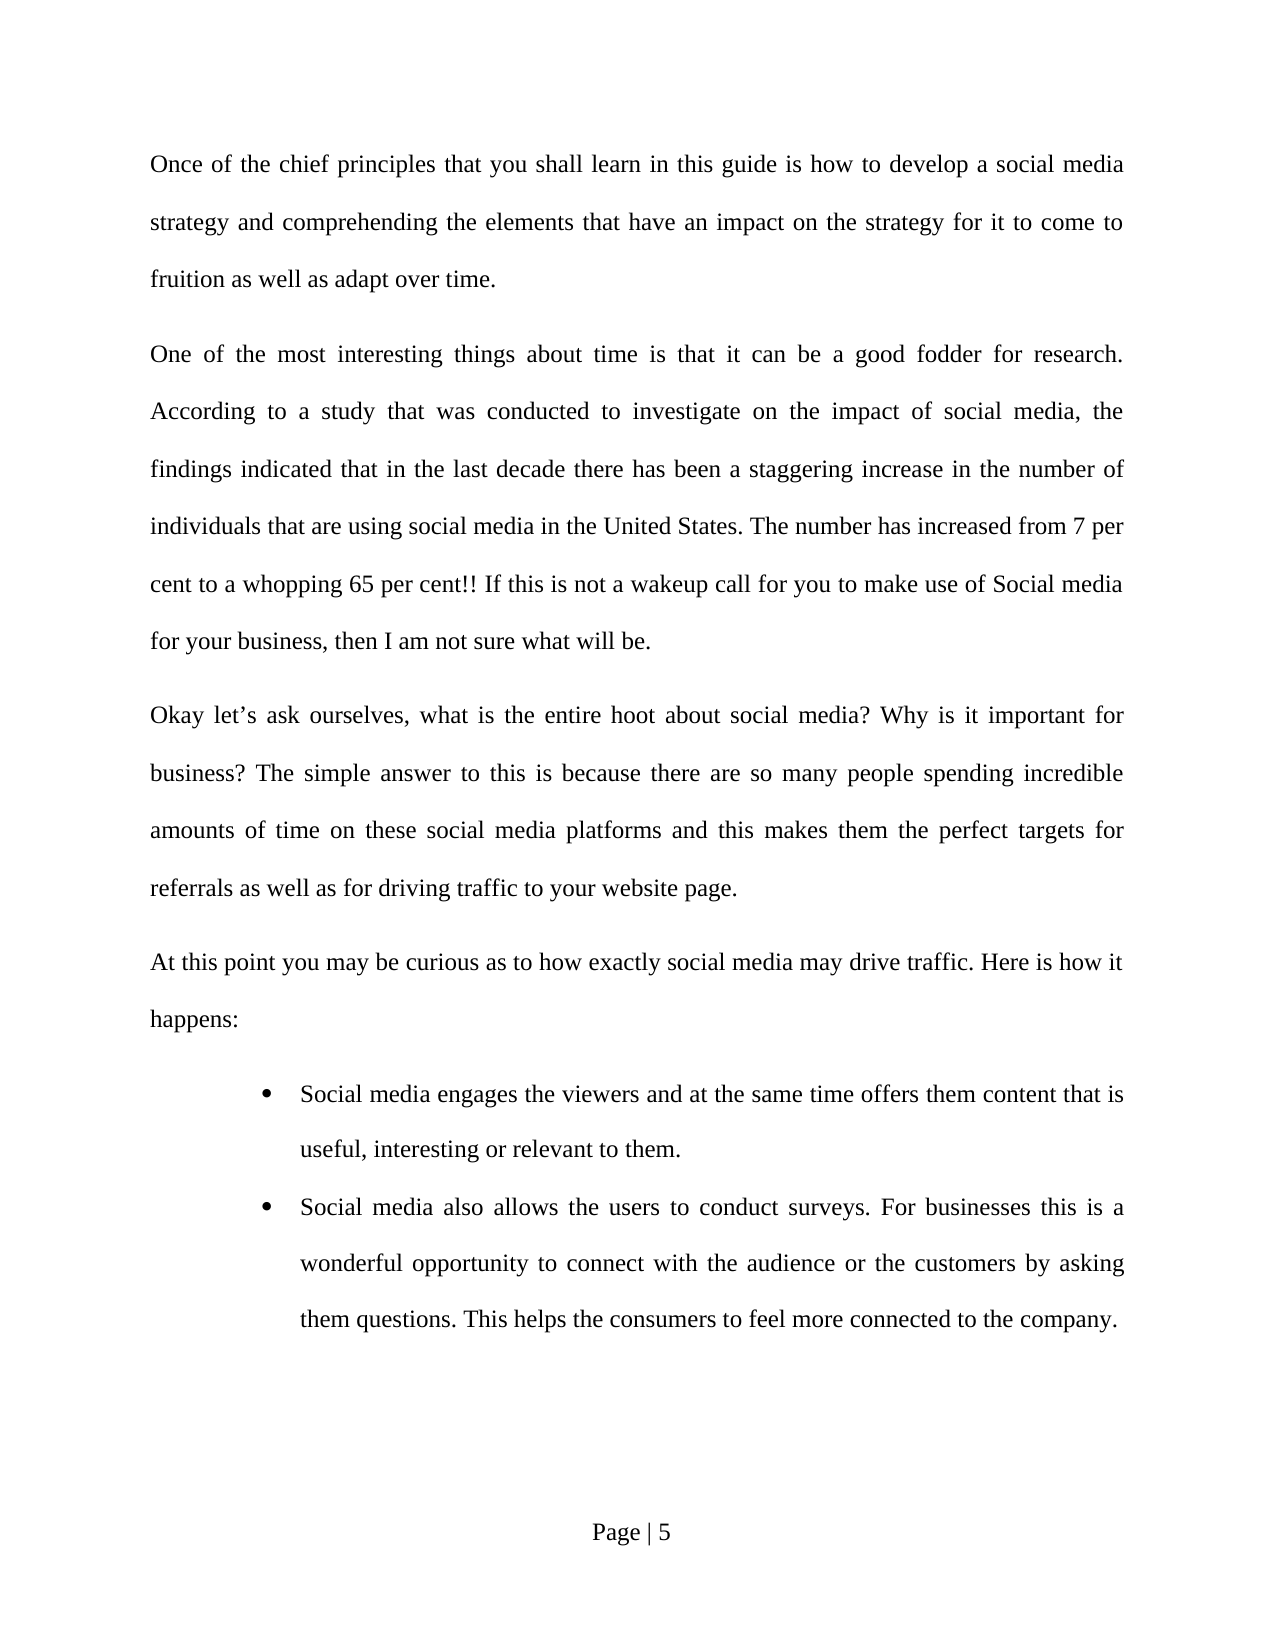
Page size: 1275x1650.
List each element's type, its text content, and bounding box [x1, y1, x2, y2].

text Once of the chief principles that you shall learn in this guide is how to develop a social media strategy and comprehending the elements that have an impact on the strategy for it to come to fruition as well as adapt over time. [150, 149, 1125, 293]
list Social media also allows the users to conduct surveys. For businesses this is a wonderful opportunity to connect with the audience or the customers by asking them questions. This helps the consumers to feel more connected to the company. [262, 1192, 1125, 1333]
text At this point you may be curious as to how exactly social media may drive traffic. Here is how it happens: [150, 947, 1125, 1033]
list Social media engages the viewers and at the same time offers them content that is useful, interesting or relevant to them. [262, 1079, 1125, 1163]
text Okay let’s ask ourselves, what is the entire hoot about social media? Why is it important for business? The simple answer to this is because there are so many people spending incredible amounts of time on these social media platforms and this makes them the perfect targets for referrals as well as for driving traffic to your website page. [150, 700, 1125, 902]
text One of the most interesting things about time is that it can be a good fodder for research. According to a study that was conducted to investigate on the impact of social media, the findings indicated that in the last decade there has been a staggering increase in the number of individuals that are using social media in the United States. The number has increased from 7 per cent to a whopping 65 per cent!! If this is not a wakeup call for you to make use of Social media for your business, then I am not sure what will be. [150, 339, 1125, 655]
